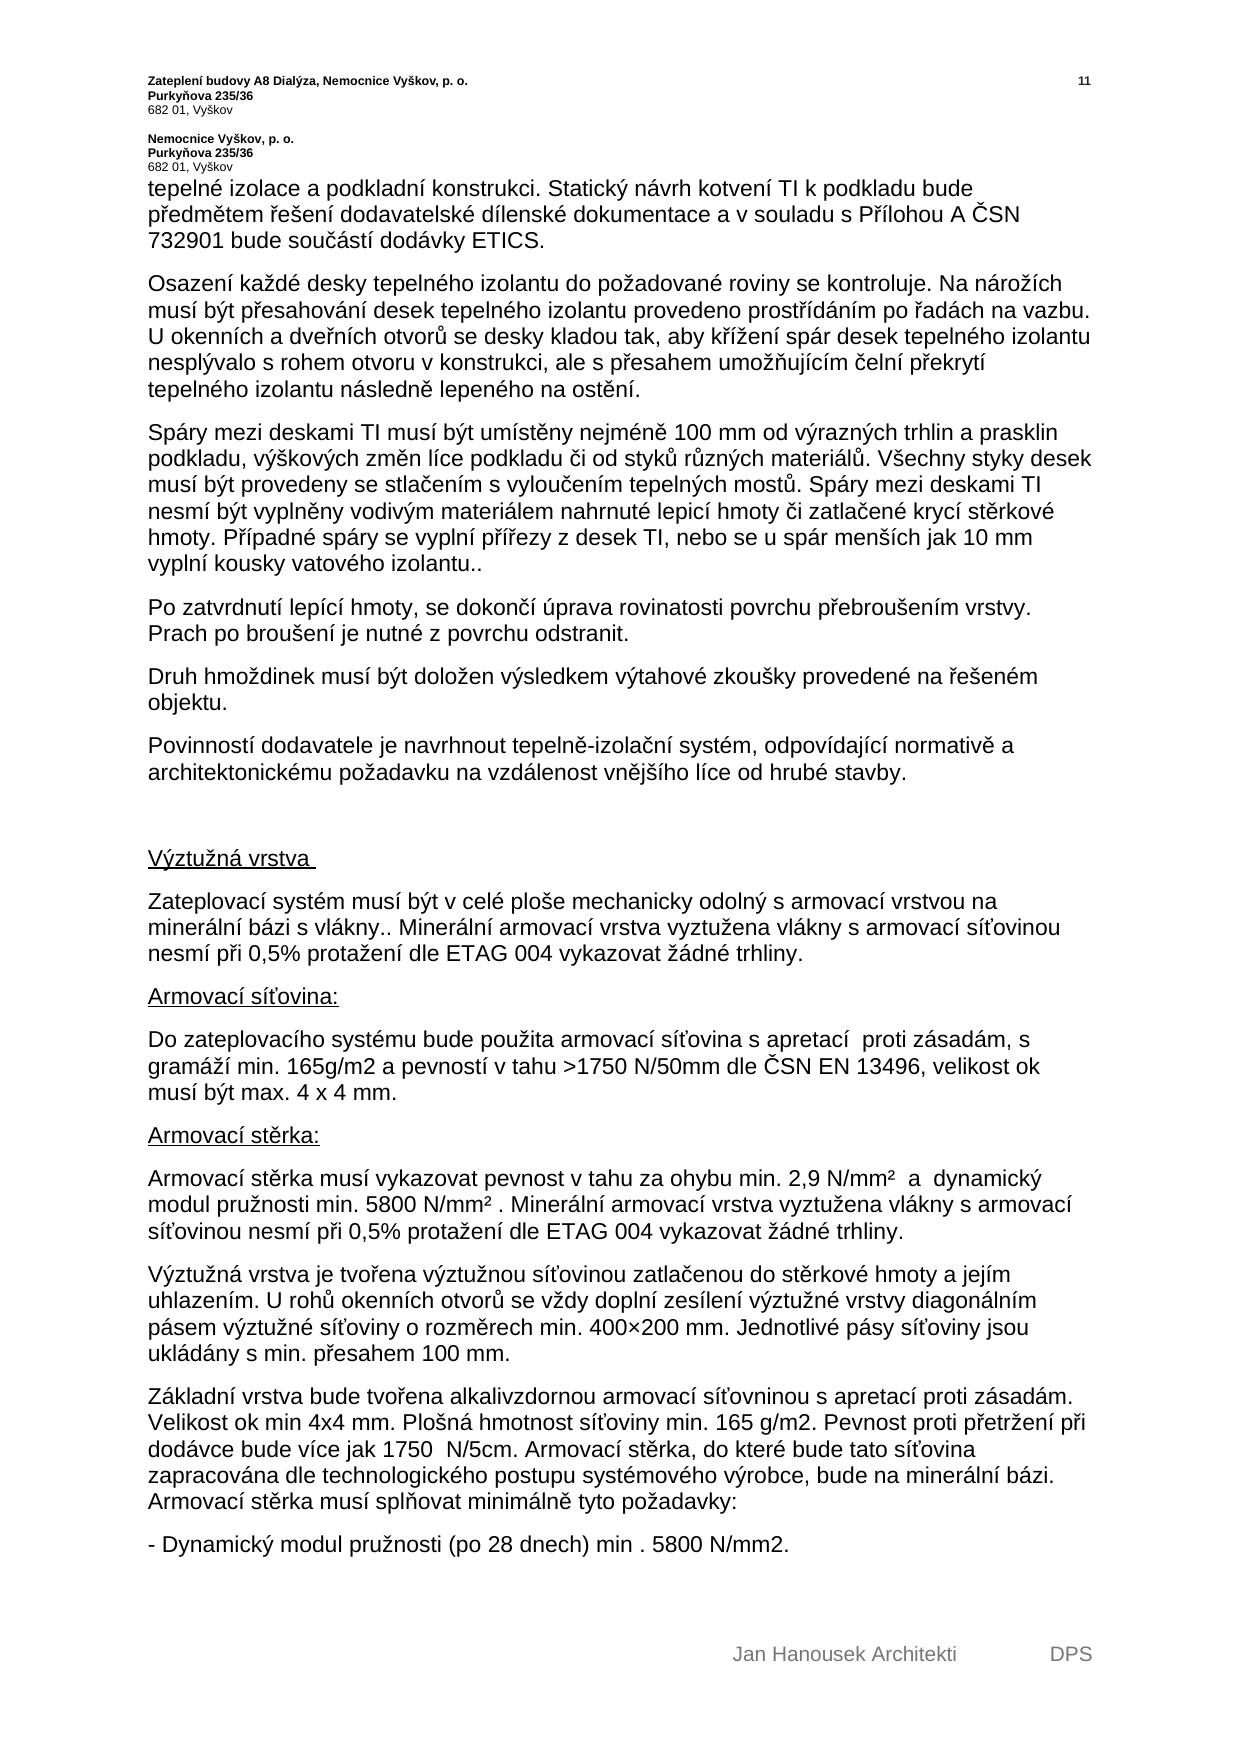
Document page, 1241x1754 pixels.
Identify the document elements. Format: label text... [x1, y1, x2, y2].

text Základní vrstva bude tvořena alkalivzdornou armovací síťovninou s apretací proti zásadám. Velikost ok min 4x4 mm. Plošná hmotnost síťoviny min. 165 g/m2. Pevnost proti přetržení při dodávce bude více jak 1750 N/5cm. Armovací stěrka, do které bude tato síťovina zapracována dle technologického postupu systémového výrobce, bude na minerální bázi. Armovací stěrka musí splňovat minimálně tyto požadavky: [148, 1383, 1092, 1515]
text Armovací stěrka musí vykazovat pevnost v tahu za ohybu min. 2,9 N/mm² a dynamický modul pružnosti min. 5800 N/mm² . Minerální armovací vrstva vyztužena vlákny s armovací síťovinou nesmí při 0,5% protažení dle ETAG 004 vykazovat žádné trhliny. [148, 1165, 1092, 1244]
text Armovací síťovina: [148, 983, 1092, 1010]
text Výztužná vrstva je tvořena výztužnou síťovinou zatlačenou do stěrkové hmoty a jejím uhlazením. U rohů okenních otvorů se vždy doplní zesílení výztužné vrstvy diagonálním pásem výztužné síťoviny o rozměrech min. 400×200 mm. Jednotlivé pásy síťoviny jsou ukládány s min. přesahem 100 mm. [148, 1261, 1092, 1366]
text Spáry mezi deskami TI musí být umístěny nejméně 100 mm od výrazných trhlin a prasklin podkladu, výškových změn líce podkladu či od styků různých materiálů. Všechny styky desek musí být provedeny se stlačením s vyloučením tepelných mostů. Spáry mezi deskami TI nesmí být vyplněny vodivým materiálem nahrnuté lepicí hmoty či zatlačené krycí stěrkové hmoty. Případné spáry se vyplní přířezy z desek TI, nebo se u spár menších jak 10 mm vyplní kousky vatového izolantu.. [148, 419, 1092, 577]
text - Dynamický modul pružnosti (po 28 dnech) min . 5800 N/mm2. [148, 1531, 1092, 1558]
text Druh hmoždinek musí být doložen výsledkem výtahové zkoušky provedené na řešeném objektu. [148, 663, 1092, 716]
text Do zateplovacího systému bude použita armovací síťovina s apretací proti zásadám, s gramáží min. 165g/m2 a pevností v tahu >1750 N/50mm dle ČSN EN 13496, velikost ok musí být max. 4 x 4 mm. [148, 1026, 1092, 1105]
text Povinností dodavatele je navrhnout tepelně-izolační systém, odpovídající normativě a architektonickému požadavku na vzdálenost vnějšího líce od hrubé stavby. [148, 732, 1092, 785]
text Osazení každé desky tepelného izolantu do požadované roviny se kontroluje. Na nárožích musí být přesahování desek tepelného izolantu provedeno prostřídáním po řadách na vazbu. U okenních a dveřních otvorů se desky kladou tak, aby křížení spár desek tepelného izolantu nesplývalo s rohem otvoru v konstrukci, ale s přesahem umožňujícím čelní překrytí tepelného izolantu následně lepeného na ostění. [148, 270, 1092, 402]
text Výztužná vrstva [148, 844, 1092, 871]
text Armovací stěrka: [148, 1122, 1092, 1148]
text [148, 174, 1092, 253]
text Po zatvrdnutí lepící hmoty, se dokončí úprava rovinatosti povrchu přebroušením vrstvy. Prach po broušení je nutné z povrchu odstranit. [148, 593, 1092, 646]
text Zateplovací systém musí být v celé ploše mechanicky odolný s armovací vrstvou na minerální bázi s vlákny.. Minerální armovací vrstva vyztužena vlákny s armovací síťovinou nesmí při 0,5% protažení dle ETAG 004 vykazovat žádné trhliny. [148, 888, 1092, 967]
